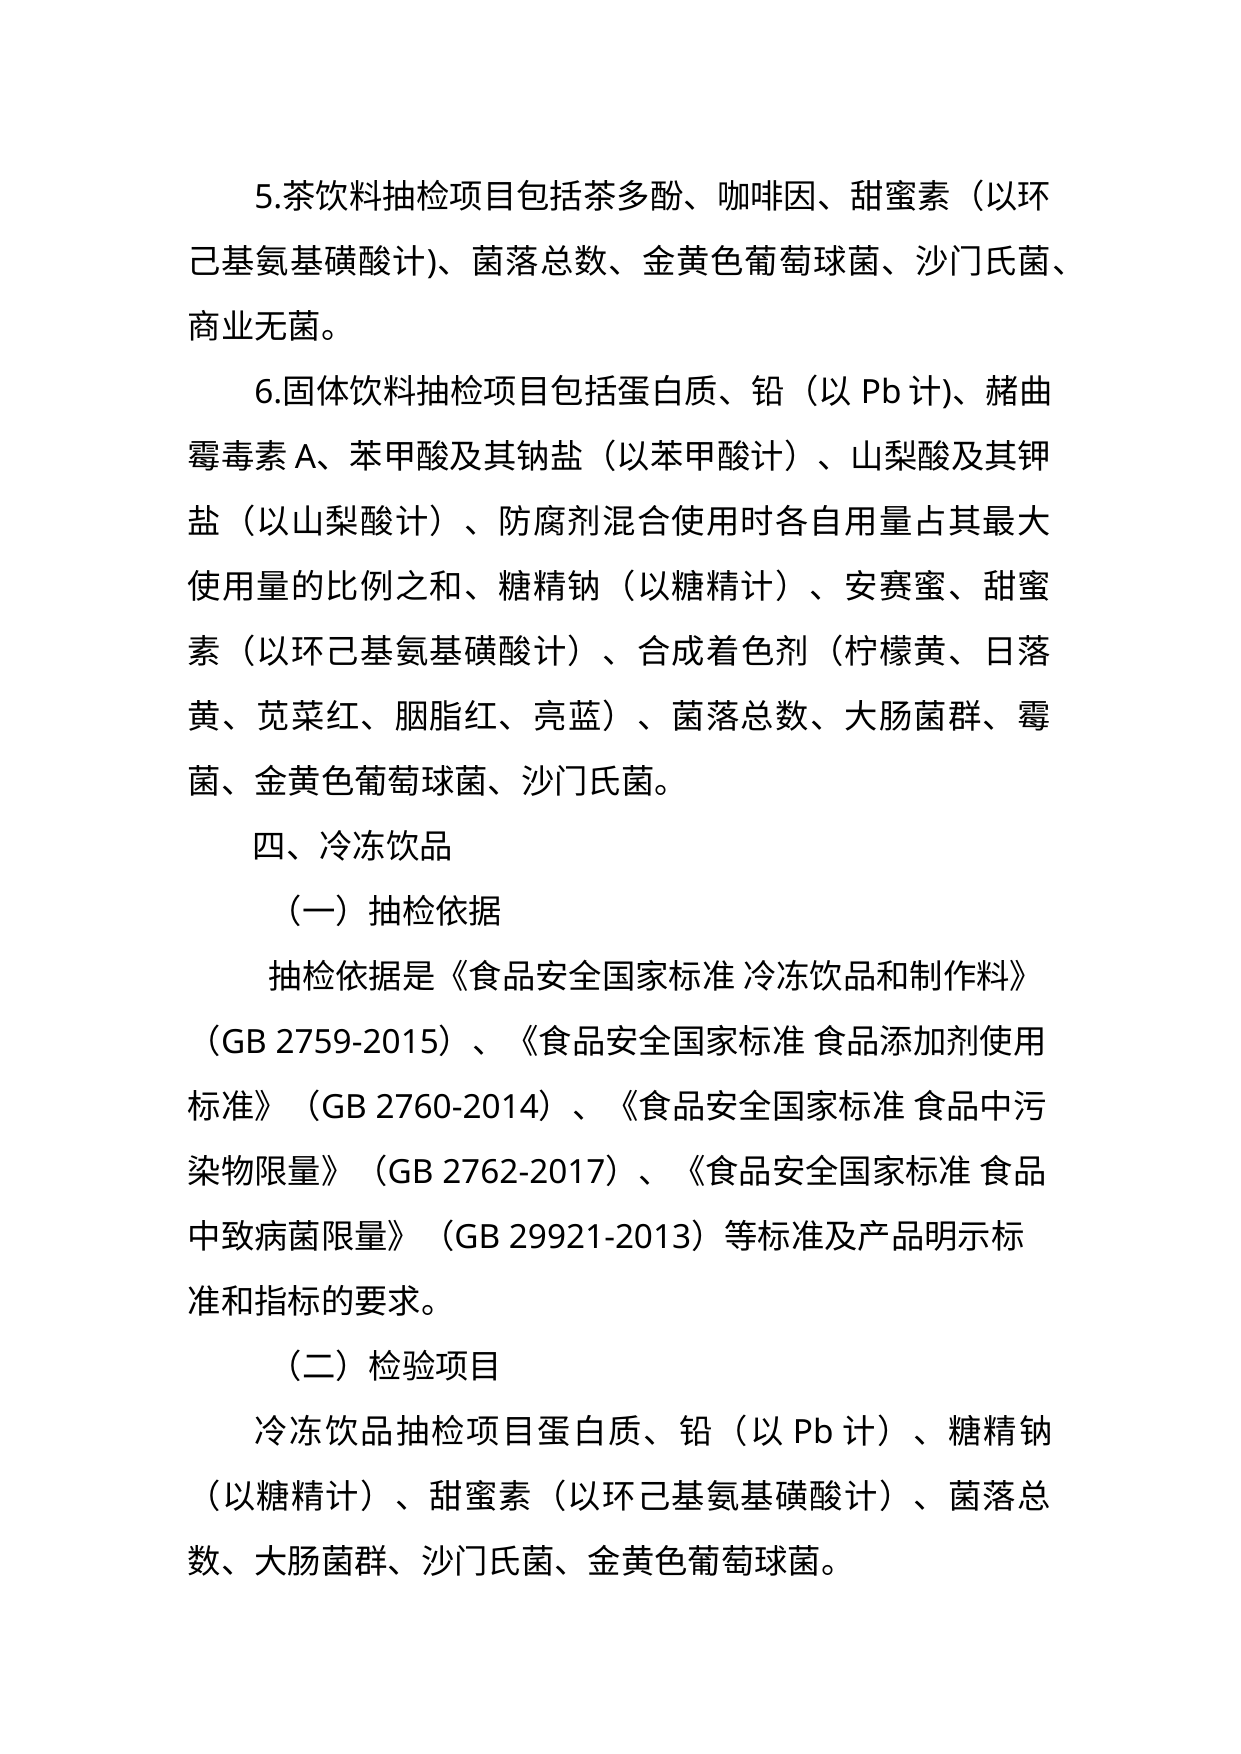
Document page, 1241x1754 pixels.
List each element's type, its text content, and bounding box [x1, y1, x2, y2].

text （一）抽检依据 [187, 877, 1053, 942]
text 5.茶饮料抽检项目包括茶多酚、咖啡因、甜蜜素（以环己基氨基磺酸计)、菌落总数、金黄色葡萄球菌、沙门氏菌、商业无菌。 [187, 162, 1053, 357]
list 四、冷冻饮品 [187, 812, 1053, 877]
text 6.固体饮料抽检项目包括蛋白质、铅（以Pb计)、赭曲霉毒素A、苯甲酸及其钠盐（以苯甲酸计）、山梨酸及其钾盐（以山梨酸计）、防腐剂混合使用时各自用量占其最大使用量的比例之和、糖精钠（以糖精计）、安赛蜜、甜蜜素（以环己基氨基磺酸计）、合成着色剂（柠檬黄、日落黄、苋菜红、胭脂红、亮蓝）、菌落总数、大肠菌群、霉菌、金黄色葡萄球菌、沙门氏菌。 [187, 357, 1053, 812]
text 抽检依据是《食品安全国家标准 冷冻饮品和制作料》（GB 2759-2015）、《食品安全国家标准 食品添加剂使用标准》（GB 2760-2014）、《食品安全国家标准 食品中污染物限量》（GB 2762-2017）、《食品安全国家标准 食品中致病菌限量》（GB 29921-2013）等标准及产品明示标准和指标的要求。 [187, 942, 1053, 1332]
text 冷冻饮品抽检项目蛋白质、铅（以Pb计）、糖精钠（以糖精计）、甜蜜素（以环己基氨基磺酸计）、菌落总数、大肠菌群、沙门氏菌、金黄色葡萄球菌。 [187, 1397, 1053, 1592]
text （二）检验项目 [187, 1332, 1053, 1397]
